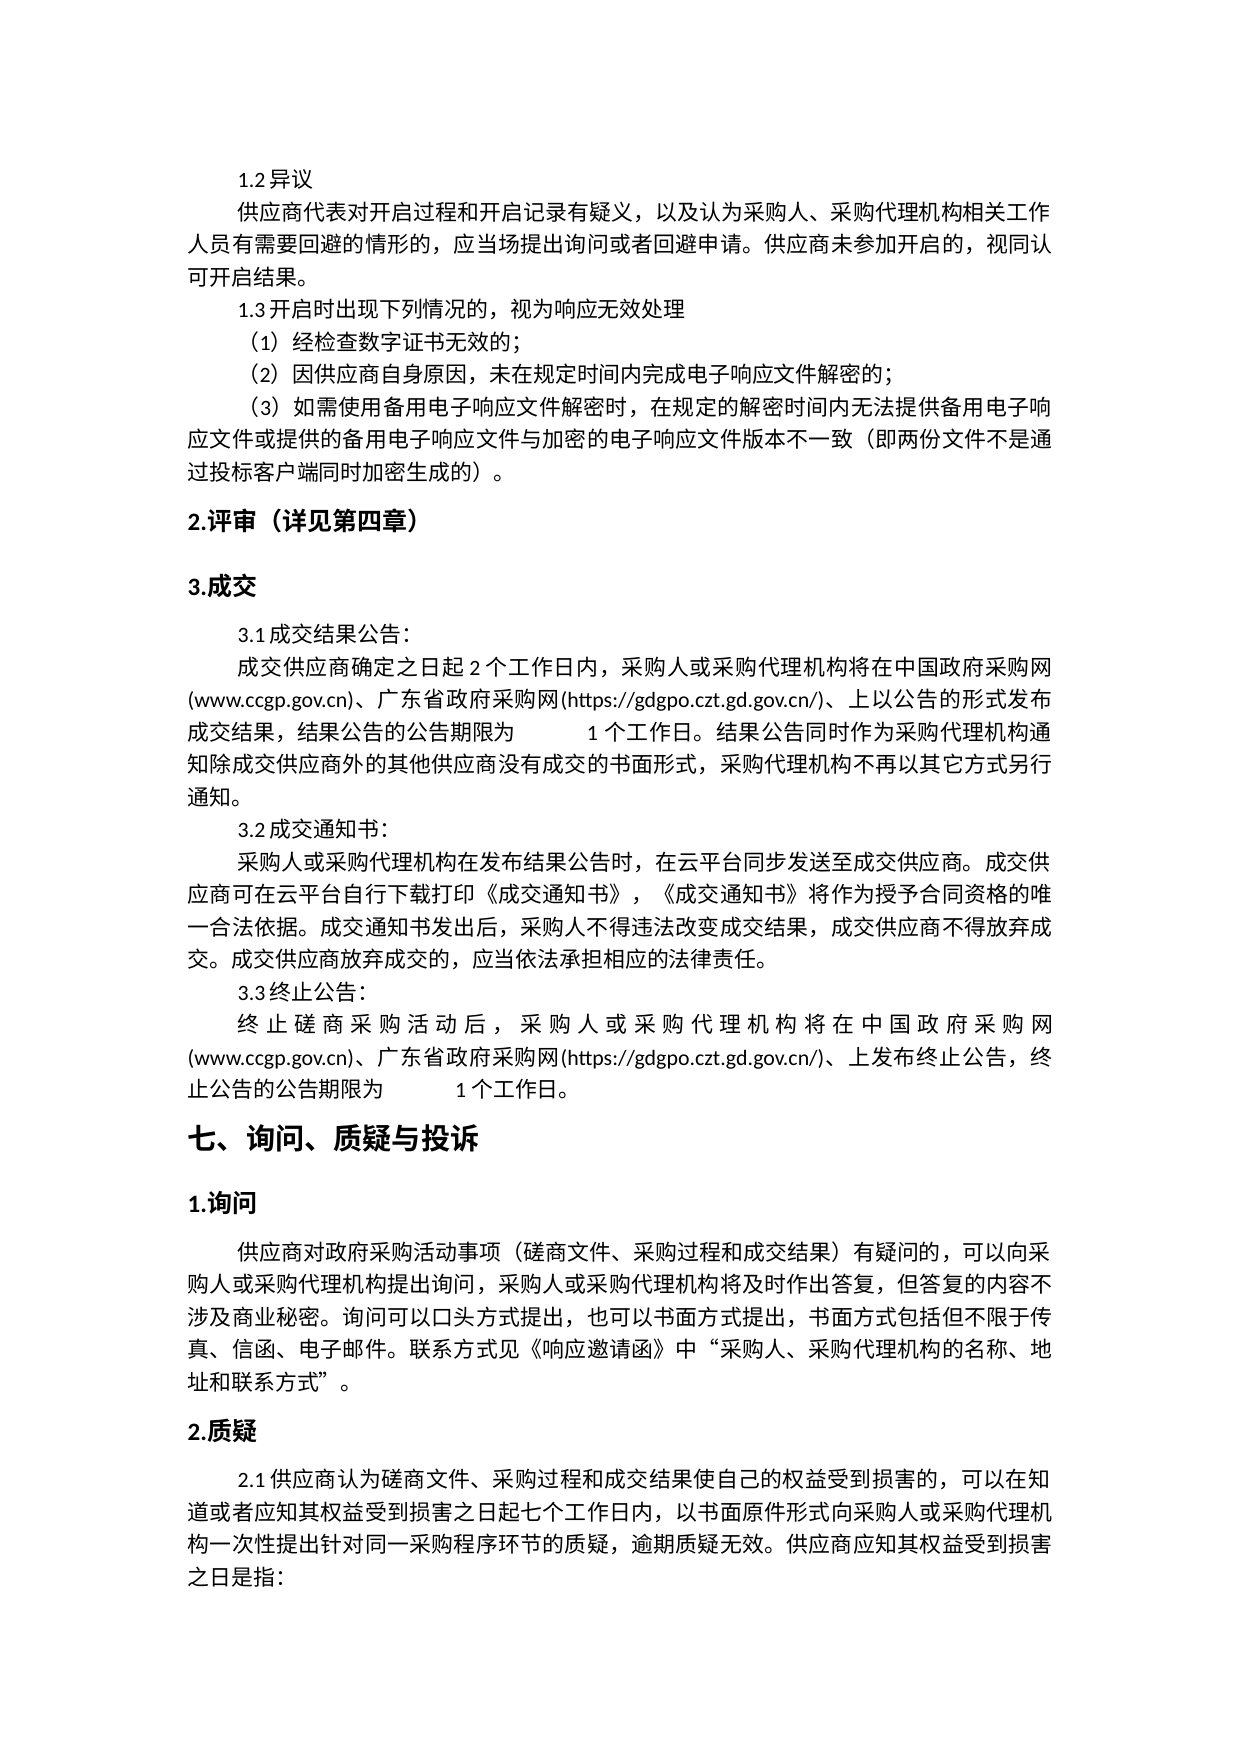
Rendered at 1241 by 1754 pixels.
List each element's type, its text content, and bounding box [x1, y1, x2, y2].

text （3）如需使用备用电子响应文件解密时，在规定的解密时间内无法提供备用电子响应文件或提供的备用电子响应文件与加密的电子响应文件版本不一致（即两份文件不是通过投标客户端同时加密生成的）。 [187, 389, 1053, 487]
text 1.询问 [187, 1169, 1053, 1234]
text 供应商代表对开启过程和开启记录有疑义，以及认为采购人、采购代理机构相关工作人员有需要回避的情形的，应当场提出询问或者回避申请。供应商未参加开启的，视同认可开启结果。 [187, 194, 1053, 292]
text 1.3开启时出现下列情况的，视为响应无效处理 [187, 292, 1053, 324]
text 1.2异议 [187, 162, 1053, 194]
text 3.3终止公告： [187, 974, 1053, 1007]
text 2.质疑 [187, 1397, 1053, 1462]
text 采购人或采购代理机构在发布结果公告时，在云平台同步发送至成交供应商。成交供应商可在云平台自行下载打印《成交通知书》，《成交通知书》将作为授予合同资格的唯一合法依据。成交通知书发出后，采购人不得违法改变成交结果，成交供应商不得放弃成交。成交供应商放弃成交的，应当依法承担相应的法律责任。 [187, 844, 1053, 974]
text 3.成交 [187, 552, 1053, 617]
text 3.2成交通知书： [187, 812, 1053, 844]
text 七、询问、质疑与投诉 [187, 1104, 1053, 1169]
text 2.评审（详见第四章） [187, 487, 1053, 552]
text 成交供应商确定之日起2个工作日内，采购人或采购代理机构将在中国政府采购网(www.ccgp.gov.cn)、广东省政府采购网(https://gdgpo.czt.gd.gov.cn/)、上以公告的形式发布成交结果，结果公告的公告期限为 1 个工作日。结果公告同时作为采购代理机构通知除成交供应商外的其他供应商没有成交的书面形式，采购代理机构不再以其它方式另行通知。 [187, 649, 1053, 812]
text （2）因供应商自身原因，未在规定时间内完成电子响应文件解密的； [187, 357, 1053, 389]
text 2.1供应商认为磋商文件、采购过程和成交结果使自己的权益受到损害的，可以在知道或者应知其权益受到损害之日起七个工作日内，以书面原件形式向采购人或采购代理机构一次性提出针对同一采购程序环节的质疑，逾期质疑无效。供应商应知其权益受到损害之日是指： [187, 1462, 1053, 1592]
text 终止磋商采购活动后，采购人或采购代理机构将在中国政府采购网(www.ccgp.gov.cn)、广东省政府采购网(https://gdgpo.czt.gd.gov.cn/)、上发布终止公告，终止公告的公告期限为 1 个工作日。 [187, 1007, 1053, 1104]
text 3.1成交结果公告： [187, 617, 1053, 649]
text （1）经检查数字证书无效的； [187, 324, 1053, 357]
text 供应商对政府采购活动事项（磋商文件、采购过程和成交结果）有疑问的，可以向采购人或采购代理机构提出询问，采购人或采购代理机构将及时作出答复，但答复的内容不涉及商业秘密。询问可以口头方式提出，也可以书面方式提出，书面方式包括但不限于传真、信函、电子邮件。联系方式见《响应邀请函》中“采购人、采购代理机构的名称、地址和联系方式”。 [187, 1234, 1053, 1397]
